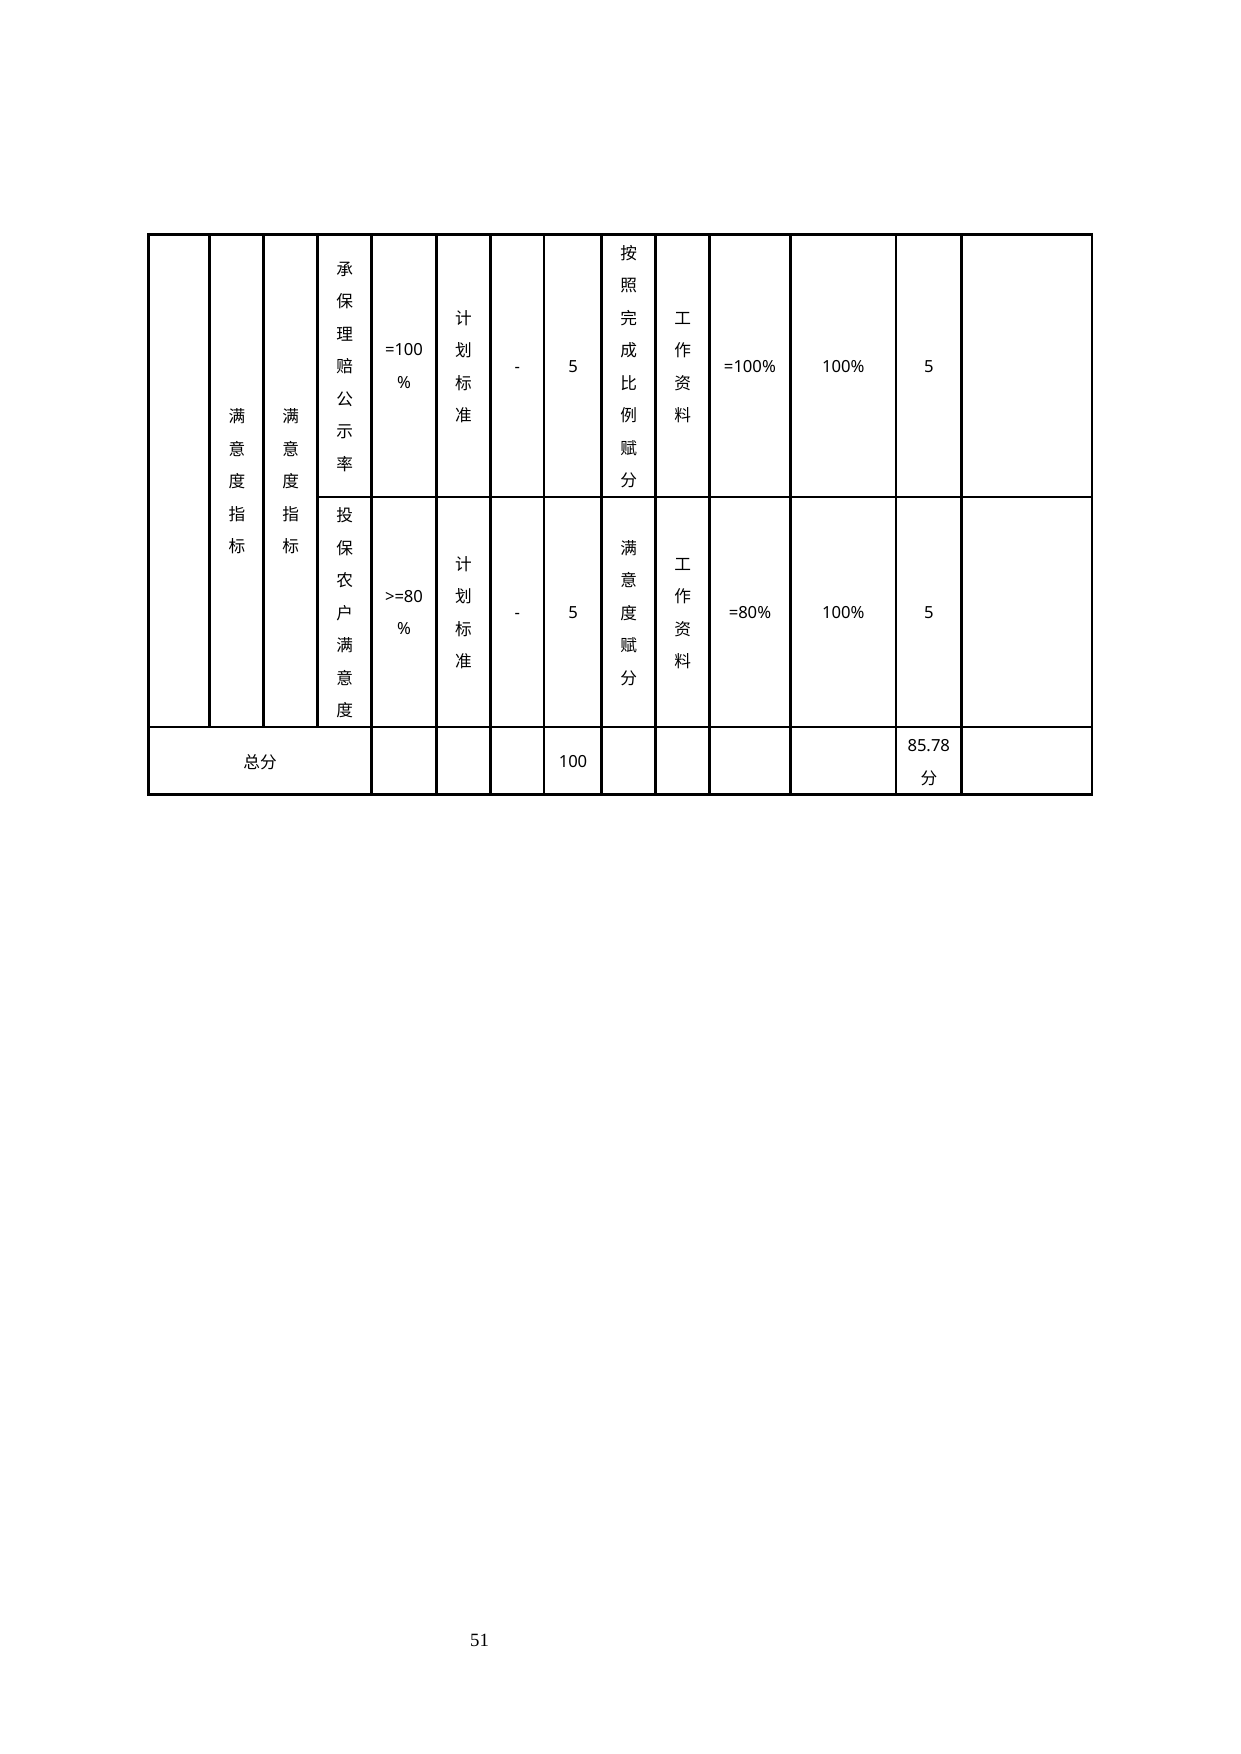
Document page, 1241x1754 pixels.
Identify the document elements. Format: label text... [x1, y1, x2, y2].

table_cell 5 [897, 236, 960, 496]
table_cell =100% [711, 236, 789, 496]
table_cell 投保农户满意度 [319, 498, 370, 726]
table_cell 5 [897, 498, 960, 726]
table_cell [963, 236, 1091, 496]
table_cell 工作资料 [657, 236, 708, 496]
table_cell =80% [711, 498, 789, 726]
table_cell 总分 [150, 728, 370, 793]
table_cell [963, 498, 1091, 726]
table_cell 满意度赋分 [603, 498, 654, 726]
table_cell 满意度指标 [265, 236, 316, 726]
table_cell 计划标准 [438, 236, 489, 496]
table_cell [792, 728, 895, 793]
table_cell [373, 728, 435, 793]
table_cell =100% [373, 236, 435, 496]
table_cell [492, 728, 543, 793]
table_cell 工作资料 [657, 498, 708, 726]
table_cell [438, 728, 489, 793]
table_cell 5 [545, 498, 600, 726]
table_cell [657, 728, 708, 793]
table_cell 满意度指标 [211, 236, 262, 726]
table_cell 计划标准 [438, 498, 489, 726]
table_cell [963, 728, 1091, 793]
table_cell 承保理赔公示率 [319, 236, 370, 496]
table_cell 100% [792, 498, 895, 726]
table_cell - [492, 498, 543, 726]
table_cell [711, 728, 789, 793]
table_cell - [492, 236, 543, 496]
table_cell 85.78分 [897, 728, 960, 793]
table_cell 按照完成比例赋分 [603, 236, 654, 496]
table_cell 100 [545, 728, 600, 793]
table_cell 100% [792, 236, 895, 496]
table_cell >=80% [373, 498, 435, 726]
table_cell [603, 728, 654, 793]
table_cell 5 [545, 236, 600, 496]
